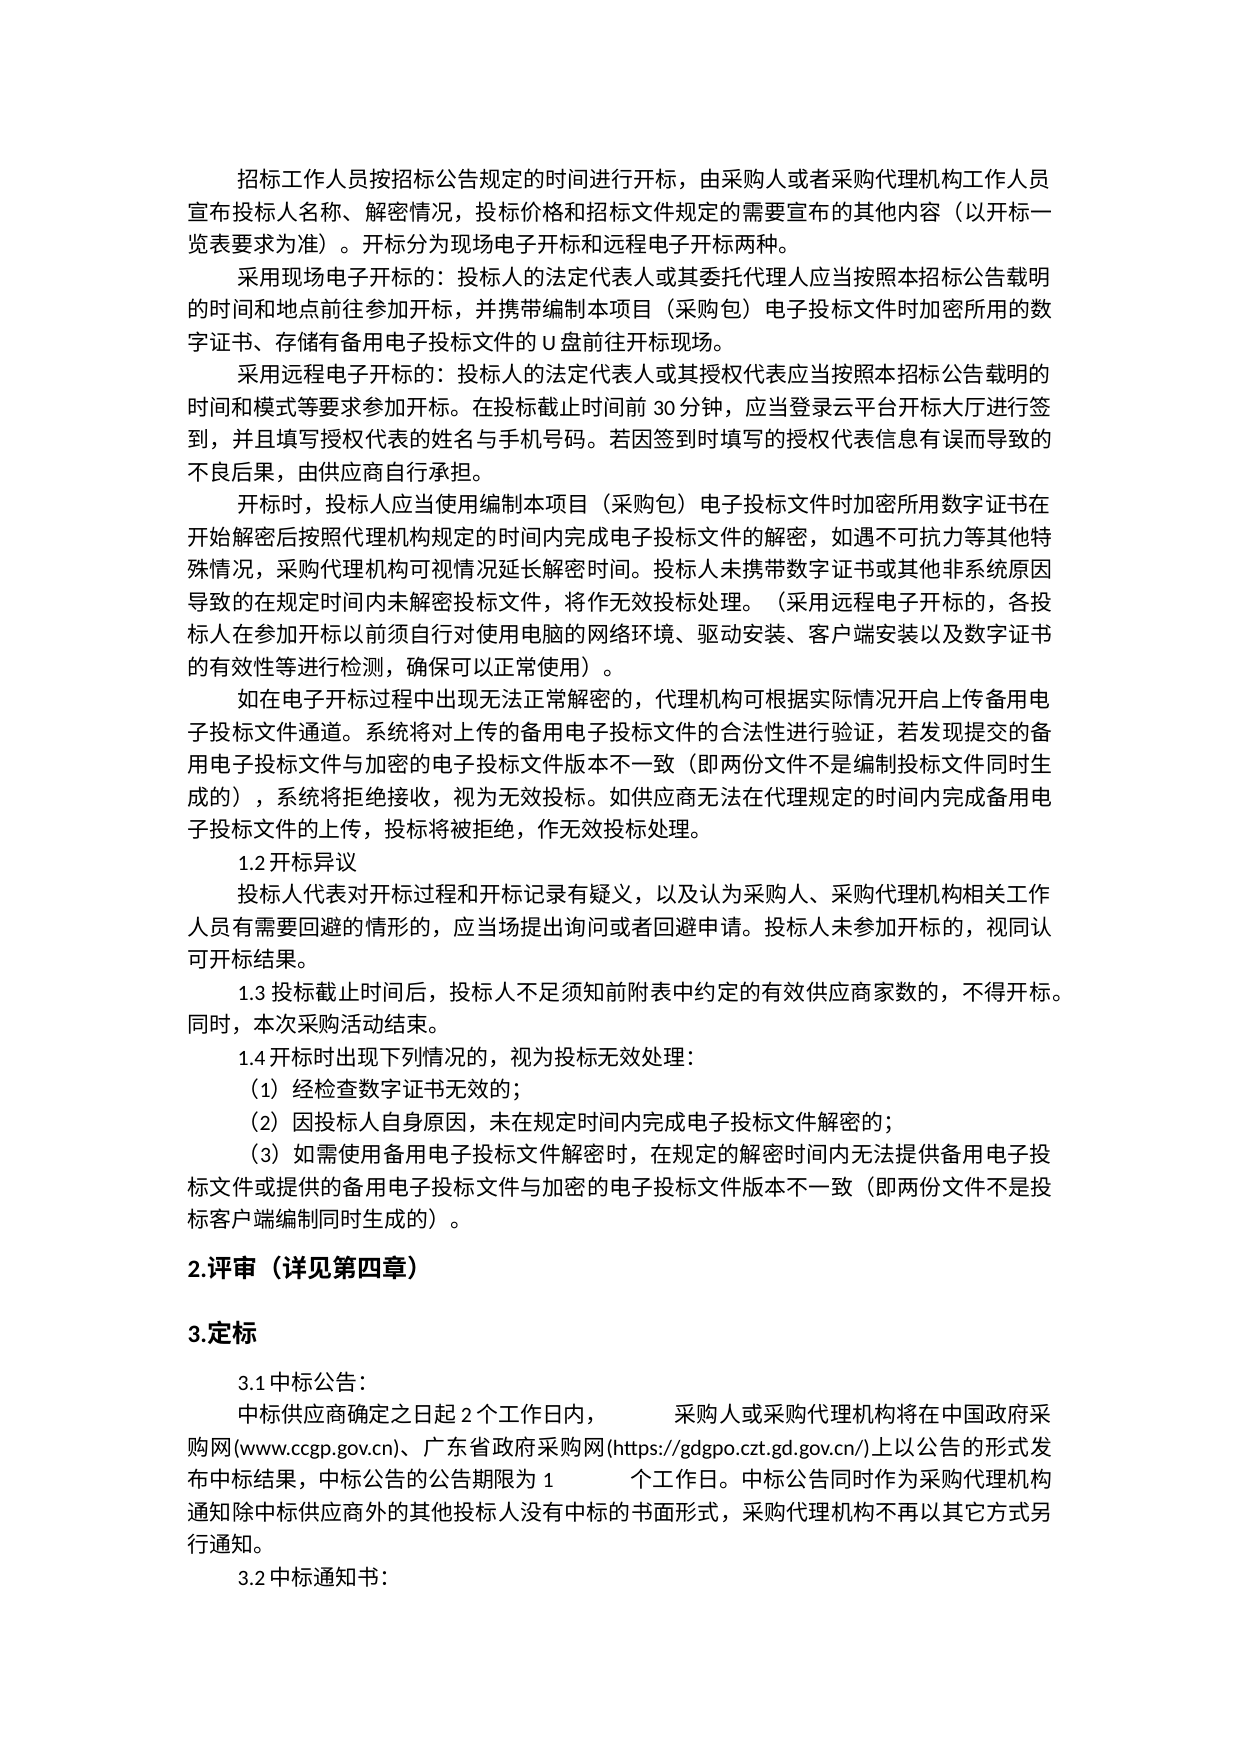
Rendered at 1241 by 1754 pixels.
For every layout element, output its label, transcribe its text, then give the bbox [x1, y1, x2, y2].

text （2）因投标人自身原因，未在规定时间内完成电子投标文件解密的； [187, 1104, 1053, 1137]
text 1.4开标时出现下列情况的，视为投标无效处理： [187, 1039, 1053, 1072]
text 采用现场电子开标的：投标人的法定代表人或其委托代理人应当按照本招标公告载明的时间和地点前往参加开标，并携带编制本项目（采购包）电子投标文件时加密所用的数字证书、存储有备用电子投标文件的U盘前往开标现场。 [187, 259, 1053, 357]
text 1.3 投标截止时间后，投标人不足须知前附表中约定的有效供应商家数的，不得开标。同时，本次采购活动结束。 [187, 974, 1053, 1039]
text 中标供应商确定之日起2个工作日内， 采购人或采购代理机构将在中国政府采购网(www.ccgp.gov.cn)、广东省政府采购网(https://gdgpo.czt.gd.gov.cn/)上以公告的形式发布中标结果，中标公告的公告期限为 1 个工作日。中标公告同时作为采购代理机构通知除中标供应商外的其他投标人没有中标的书面形式，采购代理机构不再以其它方式另行通知。 [187, 1397, 1053, 1559]
text 3.定标 [187, 1299, 1053, 1364]
text （3）如需使用备用电子投标文件解密时，在规定的解密时间内无法提供备用电子投标文件或提供的备用电子投标文件与加密的电子投标文件版本不一致（即两份文件不是投标客户端编制同时生成的）。 [187, 1137, 1053, 1234]
text 投标人代表对开标过程和开标记录有疑义，以及认为采购人、采购代理机构相关工作人员有需要回避的情形的，应当场提出询问或者回避申请。投标人未参加开标的，视同认可开标结果。 [187, 877, 1053, 974]
text （1）经检查数字证书无效的； [187, 1072, 1053, 1104]
text 1.2开标异议 [187, 844, 1053, 877]
text 开标时，投标人应当使用编制本项目（采购包）电子投标文件时加密所用数字证书在开始解密后按照代理机构规定的时间内完成电子投标文件的解密，如遇不可抗力等其他特殊情况，采购代理机构可视情况延长解密时间。投标人未携带数字证书或其他非系统原因导致的在规定时间内未解密投标文件，将作无效投标处理。（采用远程电子开标的，各投标人在参加开标以前须自行对使用电脑的网络环境、驱动安装、客户端安装以及数字证书的有效性等进行检测，确保可以正常使用）。 [187, 487, 1053, 682]
text 2.评审（详见第四章） [187, 1234, 1053, 1299]
text 3.2中标通知书： [187, 1559, 1053, 1592]
text 招标工作人员按招标公告规定的时间进行开标，由采购人或者采购代理机构工作人员宣布投标人名称、解密情况，投标价格和招标文件规定的需要宣布的其他内容（以开标一览表要求为准）。开标分为现场电子开标和远程电子开标两种。 [187, 162, 1053, 259]
text 采用远程电子开标的：投标人的法定代表人或其授权代表应当按照本招标公告载明的时间和模式等要求参加开标。在投标截止时间前30分钟，应当登录云平台开标大厅进行签到，并且填写授权代表的姓名与手机号码。若因签到时填写的授权代表信息有误而导致的不良后果，由供应商自行承担。 [187, 357, 1053, 487]
text 3.1中标公告： [187, 1364, 1053, 1397]
text 如在电子开标过程中出现无法正常解密的，代理机构可根据实际情况开启上传备用电子投标文件通道。系统将对上传的备用电子投标文件的合法性进行验证，若发现提交的备用电子投标文件与加密的电子投标文件版本不一致（即两份文件不是编制投标文件同时生成的），系统将拒绝接收，视为无效投标。如供应商无法在代理规定的时间内完成备用电子投标文件的上传，投标将被拒绝，作无效投标处理。 [187, 682, 1053, 844]
